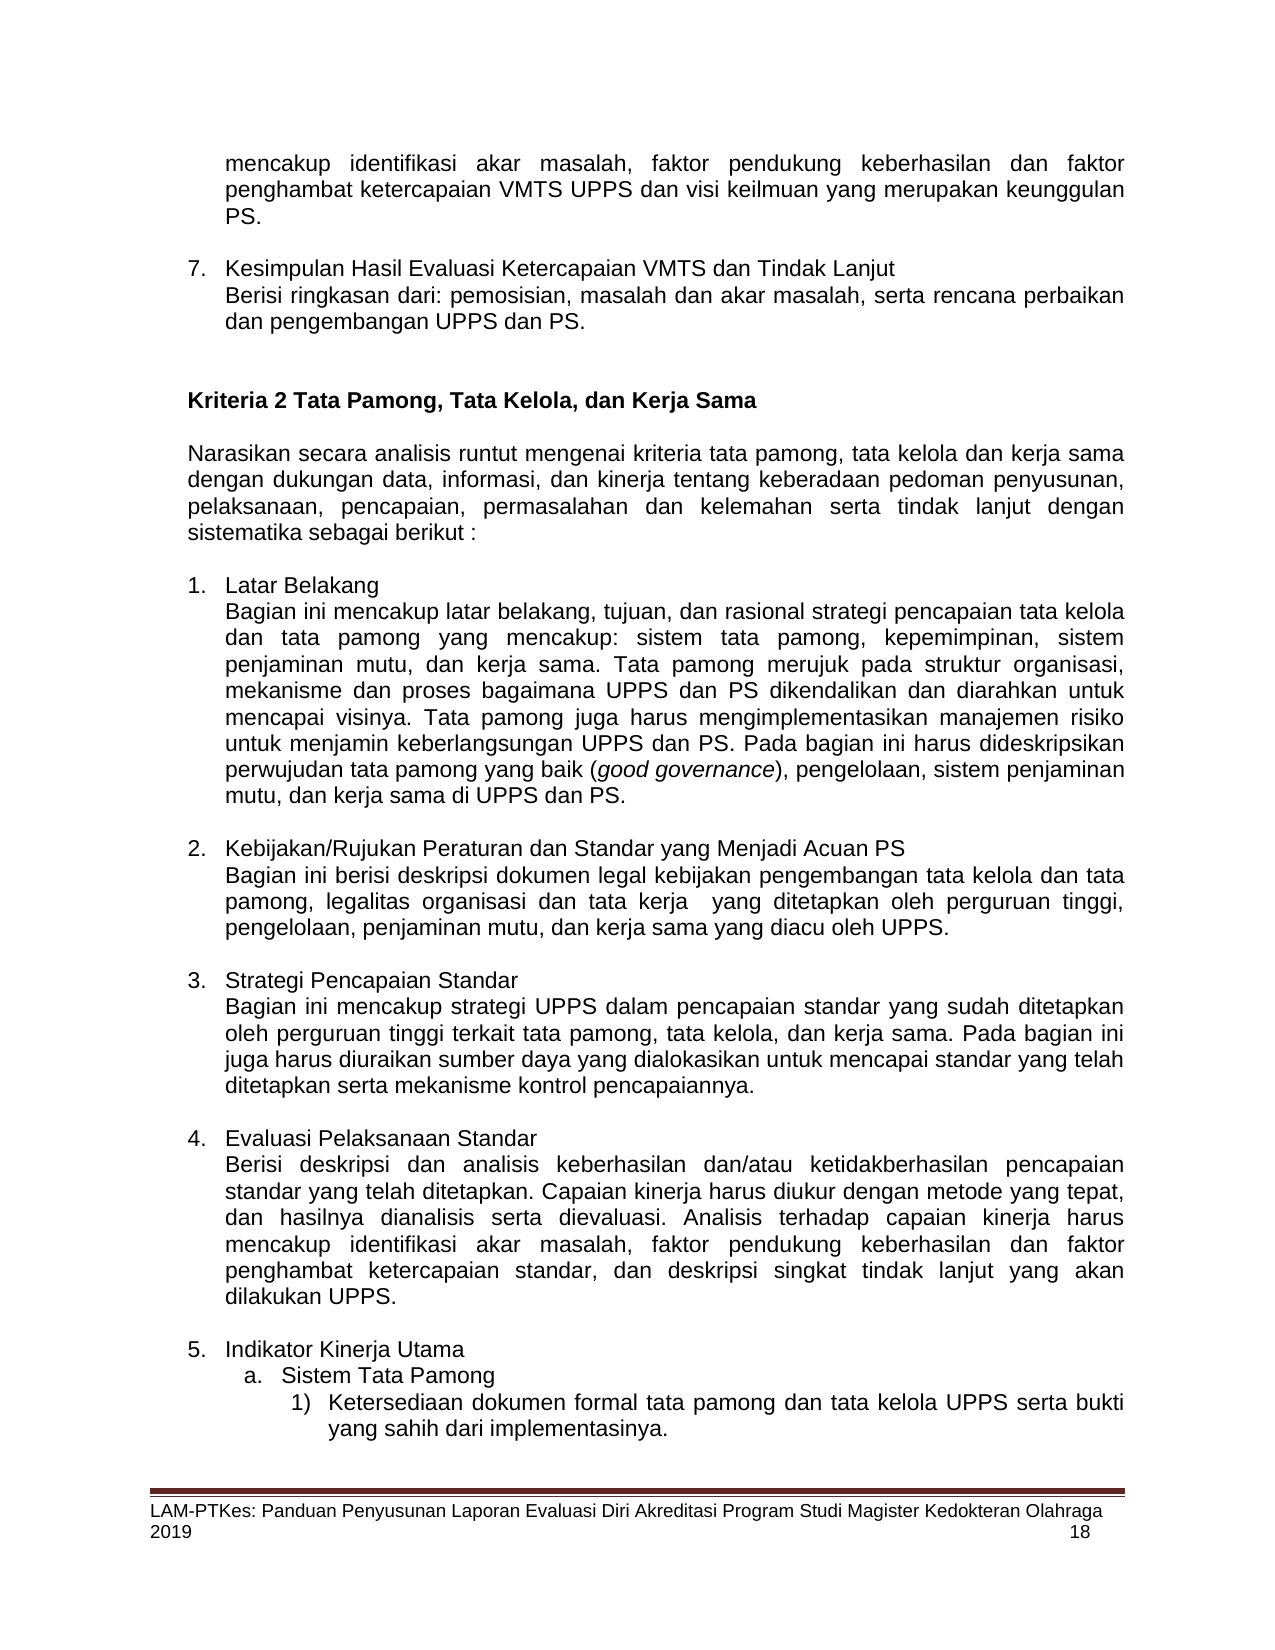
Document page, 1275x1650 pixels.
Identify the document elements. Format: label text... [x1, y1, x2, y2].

list Sistem Tata Pamong [244, 1362, 1125, 1389]
text Bagian ini mencakup latar belakang, tujuan, dan rasional strategi pencapaian tata kelola dan tata pamong yang mencakup: sistem tata pamong, kepemimpinan, sistem penjaminan mutu, dan kerja sama. Tata pamong merujuk pada struktur organisasi, mekanisme dan proses bagaimana UPPS dan PS dikendalikan dan diarahkan untuk mencapai visinya. Tata pamong juga harus mengimplementasikan manajemen risiko untuk menjamin keberlangsungan UPPS dan PS. Pada bagian ini harus dideskripsikan perwujudan tata pamong yang baik (good governance), pengelolaan, sistem penjaminan mutu, dan kerja sama di UPPS dan PS. [225, 598, 1125, 809]
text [225, 150, 1125, 229]
list Ketersediaan dokumen formal tata pamong dan tata kelola UPPS serta bukti yang sahih dari implementasinya. [291, 1389, 1125, 1441]
text Berisi deskripsi dan analisis keberhasilan dan/atau ketidakberhasilan pencapaian standar yang telah ditetapkan. Capaian kinerja harus diukur dengan metode yang tepat, dan hasilnya dianalisis serta dievaluasi. Analisis terhadap capaian kinerja harus mencakup identifikasi akar masalah, faktor pendukung keberhasilan dan faktor penghambat ketercapaian standar, dan deskripsi singkat tindak lanjut yang akan dilakukan UPPS. [225, 1151, 1125, 1309]
subtitle Kriteria 2 Tata Pamong, Tata Kelola, dan Kerja Sama [187, 387, 1125, 413]
list Strategi Pencapaian Standar [187, 967, 1125, 993]
list Evaluasi Pelaksanaan Standar [187, 1125, 1125, 1151]
text Bagian ini mencakup strategi UPPS dalam pencapaian standar yang sudah ditetapkan oleh perguruan tinggi terkait tata pamong, tata kelola, dan kerja sama. Pada bagian ini juga harus diuraikan sumber daya yang dialokasikan untuk mencapai standar yang telah ditetapkan serta mekanisme kontrol pencapaiannya. [225, 993, 1125, 1099]
list Kebijakan/Rujukan Peraturan dan Standar yang Menjadi Acuan PS [187, 835, 1125, 862]
list Latar Belakang [187, 572, 1125, 598]
list Indikator Kinerja Utama [187, 1336, 1125, 1362]
text Bagian ini berisi deskripsi dokumen legal kebijakan pengembangan tata kelola dan tata pamong, legalitas organisasi dan tata kerja yang ditetapkan oleh perguruan tinggi, pengelolaan, penjaminan mutu, dan kerja sama yang diacu oleh UPPS. [225, 862, 1125, 941]
text Berisi ringkasan dari: pemosisian, masalah dan akar masalah, serta rencana perbaikan dan pengembangan UPPS dan PS. [225, 282, 1125, 334]
list Kesimpulan Hasil Evaluasi Ketercapaian VMTS dan Tindak Lanjut [187, 255, 1125, 282]
text Narasikan secara analisis runtut mengenai kriteria tata pamong, tata kelola dan kerja sama dengan dukungan data, informasi, dan kinerja tentang keberadaan pedoman penyusunan, pelaksanaan, pencapaian, permasalahan dan kelemahan serta tindak lanjut dengan sistematika sebagai berikut : [187, 440, 1125, 545]
